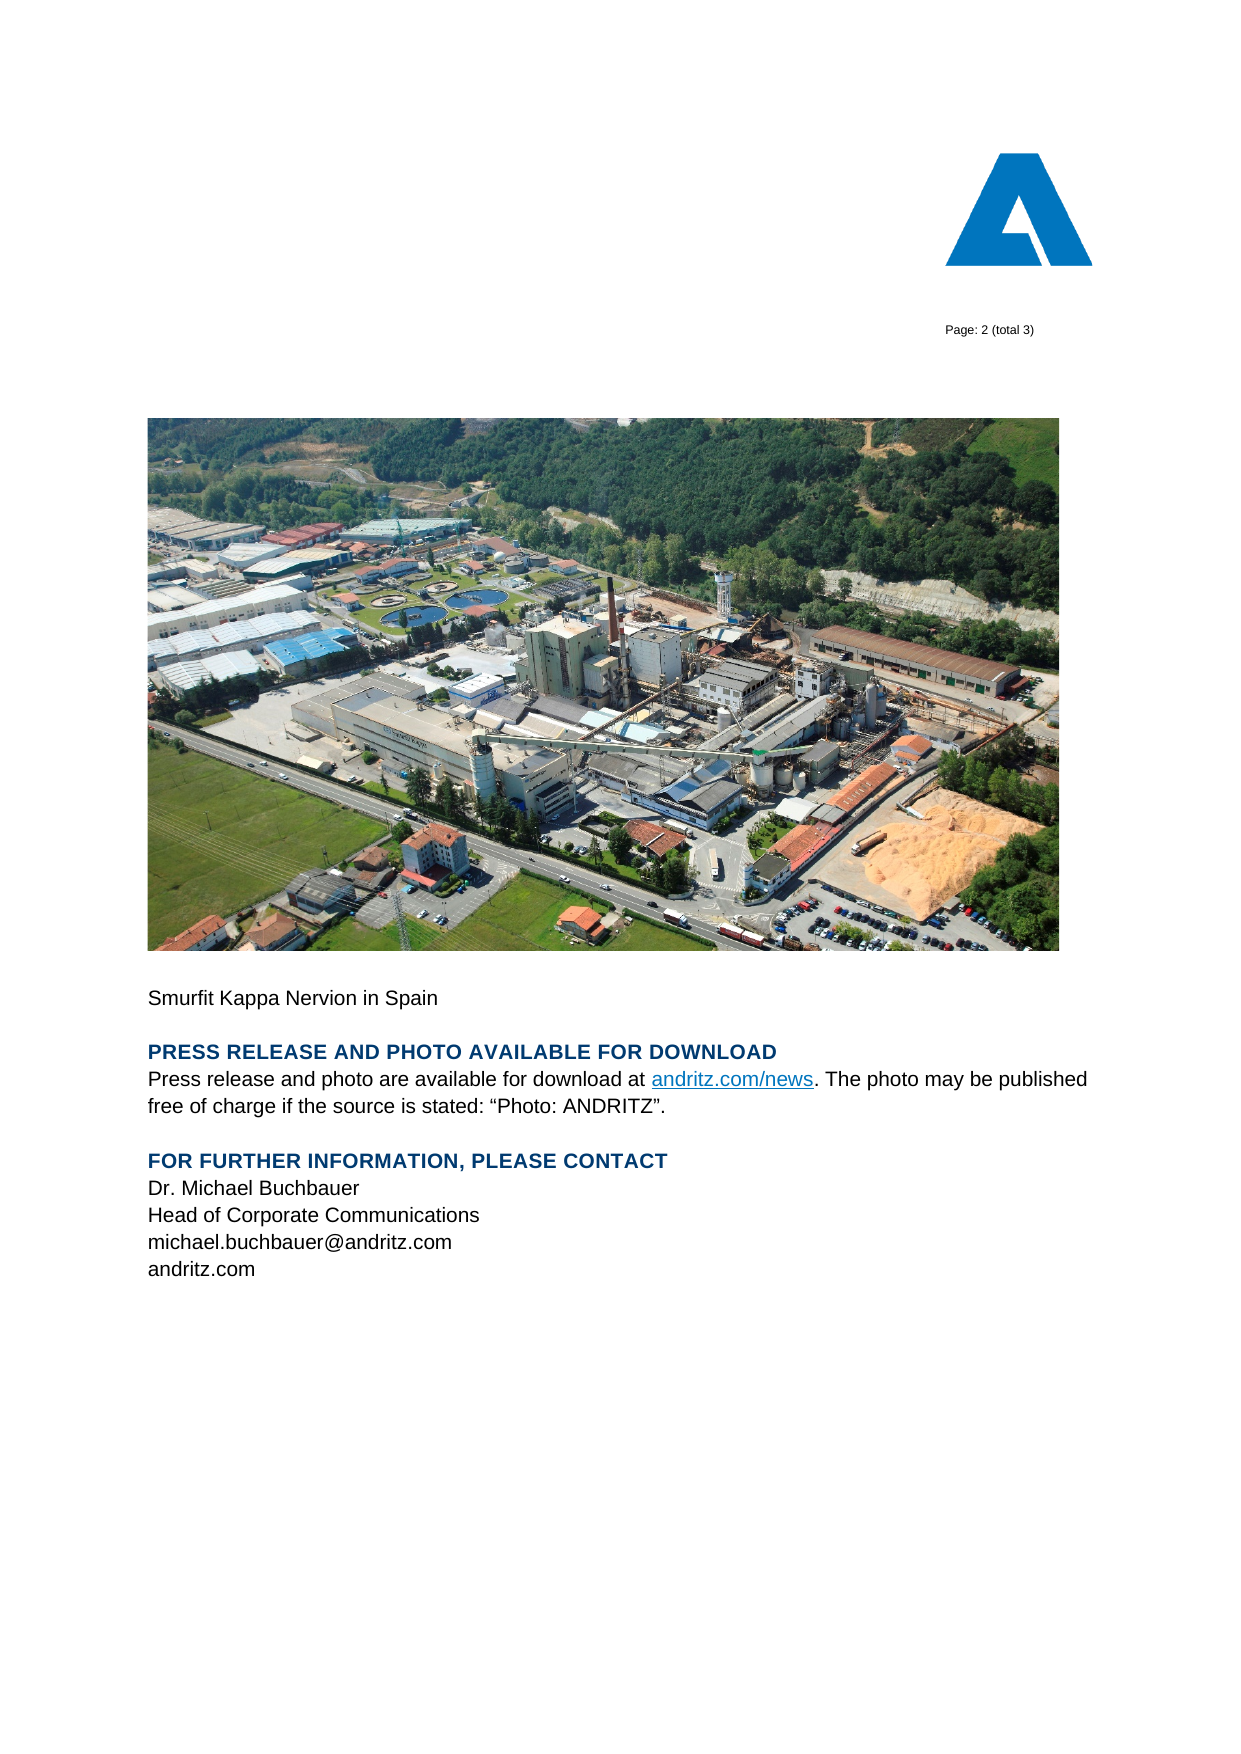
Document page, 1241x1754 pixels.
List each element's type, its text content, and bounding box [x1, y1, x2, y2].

text Dr. Michael Buchbauer [148, 1173, 1092, 1201]
picture [945, 153, 1093, 266]
picture [147, 418, 1060, 951]
text PRESS RELEASE AND PHOTO AVAILABLE FOR DOWNLOAD [148, 1038, 1092, 1065]
text Head of Corporate Communications [148, 1201, 1092, 1228]
text Press release and photo are available for download at andritz.com/news. The photo may be published free of charge if the source is stated: “Photo: ANDRITZ”. [148, 1065, 1092, 1119]
text andritz.com [148, 1255, 1092, 1282]
text michael.buchbauer@andritz.com [148, 1228, 1092, 1255]
text Smurfit Kappa Nervion in Spain [148, 984, 1092, 1011]
subtitle FOR FURTHER INFORMATION, PLEASE CONTACT [148, 1146, 1092, 1173]
